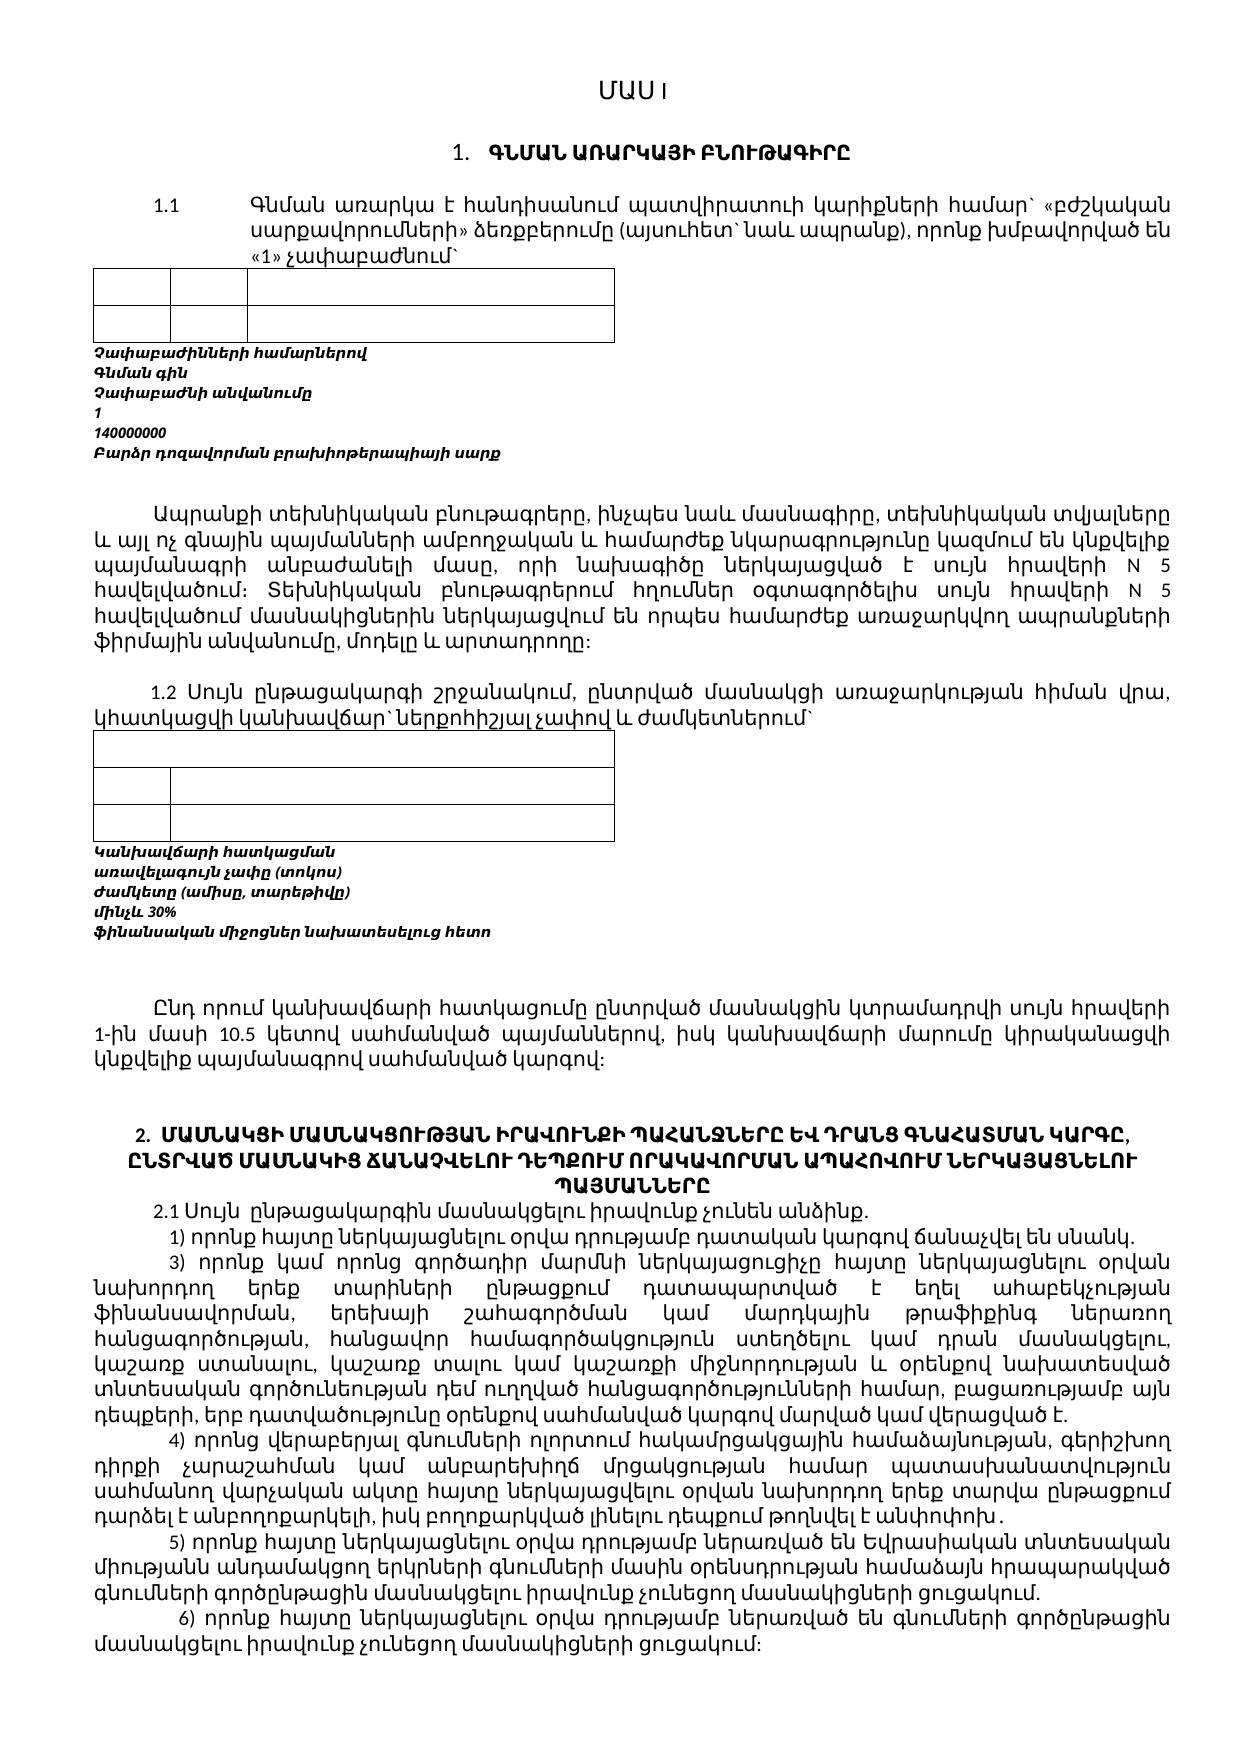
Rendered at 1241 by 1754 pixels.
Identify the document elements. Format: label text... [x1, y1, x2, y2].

text ՄԱՍ I [94, 75, 1171, 106]
text 2.1 Սույն ընթացակարգին մասնակցելու իրավունք չունեն անձինք. [94, 1199, 1171, 1224]
text 1) որոնք հայտը ներկայացնելու օրվա դրությամբ դատական կարգով ճանաչվել են սնանկ. [94, 1224, 1171, 1249]
text 2. ՄԱՍՆԱԿՑԻ ՄԱՍՆԱԿՑՈՒԹՅԱՆ ԻՐԱՎՈՒՆՔԻ ՊԱՀԱՆՋՆԵՐԸ ԵՎ ԴՐԱՆՑ ԳՆԱՀԱՏՄԱՆ ԿԱՐԳԸ, ԸՆՏՐՎԱԾ ՄԱՍՆԱԿԻՑ ՃԱՆԱՉՎԵԼՈՒ ԴԵՊՔՈՒՄ ՈՐԱԿԱՎՈՐՄԱՆ ԱՊԱՀՈՎՈՒՄ ՆԵՐԿԱՅԱՑՆԵԼՈՒ ՊԱՅՄԱՆՆԵՐԸ [94, 1122, 1171, 1199]
text 5) որոնք հայտը ներկայացնելու օրվա դրությամբ ներառված են Եվրասիական տնտեսական միությանն անդամակցող երկրների գնումների մասին օրենսդրության համաձայն հրապարակված գնումների գործընթացին մասնակցելու իրավունք չունեցող մասնակիցների ցուցակում. [94, 1529, 1171, 1605]
text Ընդ որում կանխավճարի հատկացումը ընտրված մասնակցին կտրամադրվի սույն հրավերի 1-ին մասի 10.5 կետով սահմանված պայմաններով, իսկ կանխավճարի մարումը կիրականացվի կնքվելիք պայմանագրով սահմանված կարգով: [94, 995, 1171, 1072]
text 3) որոնք կամ որոնց գործադիր մարմնի ներկայացուցիչը հայտը ներկայացնելու օրվան նախորդող երեք տարիների ընթացքում դատապարտված է եղել ահաբեկչության ֆինանսավորման, երեխայի շահագործման կամ մարդկային թրաֆիքինգ ներառող հանցագործության, հանցավոր համագործակցություն ստեղծելու կամ դրան մասնակցելու, կաշառք ստանալու, կաշառք տալու կամ կաշառքի միջնորդության և օրենքով նախատեսված տնտեսական գործունեության դեմ ուղղված հանցագործությունների համար, բացառությամբ այն դեպքերի, երբ դատվածությունը օրենքով սահմանված կարգով մարված կամ վերացված է. [94, 1249, 1171, 1427]
list ԳՆՄԱՆ ԱՌԱՐԿԱՅԻ ԲՆՈՒԹԱԳԻՐԸ [131, 136, 1171, 167]
subtitle Գնման առարկա է հանդիսանում պատվիրատուի կարիքների համար` «բժշկական սարքավորումների» ձեռքբերումը (այսուհետ` նաև ապրանք), որոնք խմբավորված են «1» չափաբաժնում` [153, 192, 1171, 268]
text Ապրանքի տեխնիկական բնութագրերը, ինչպես նաև մասնագիրը, տեխնիկական տվյալները և այլ ոչ գնային պայմանների ամբողջական և համարժեք նկարագրությունը կազմում են կնքվելիք պայմանագրի անբաժանելի մասը, որի նախագիծը ներկայացված է սույն հրավերի N 5 հավելվածում։ Տեխնիկական բնութագրերում հղումներ օգտագործելիս սույն հրավերի N 5 հավելվածում մասնակիցներին ներկայացվում են որպես համարժեք առաջարկվող ապրանքների ֆիրմային անվանումը, մոդելը և արտադրողը: [94, 501, 1171, 654]
text 6) որոնք հայտը ներկայացնելու օրվա դրությամբ ներառված են գնումների գործընթացին մասնակցելու իրավունք չունեցող մասնակիցների ցուցակում: [94, 1605, 1171, 1656]
text 1.2 Սույն ընթացակարգի շրջանակում, ընտրված մասնակցի առաջարկության հիման վրա, կհատկացվի կանխավճար` ներքոհիշյալ չափով և ժամկետներում` [94, 679, 1171, 730]
text 4) որոնց վերաբերյալ գնումների ոլորտում հակամրցակցային համաձայնության, գերիշխող դիրքի չարաշահման կամ անբարեխիղճ մրցակցության համար պատասխանատվություն սահմանող վարչական ակտը հայտը ներկայացվելու օրվան նախորդող երեք տարվա ընթացքում դարձել է անբողոքարկելի, իսկ բողոքարկված լինելու դեպքում թողնվել է անփոփոխ․ [94, 1427, 1171, 1529]
